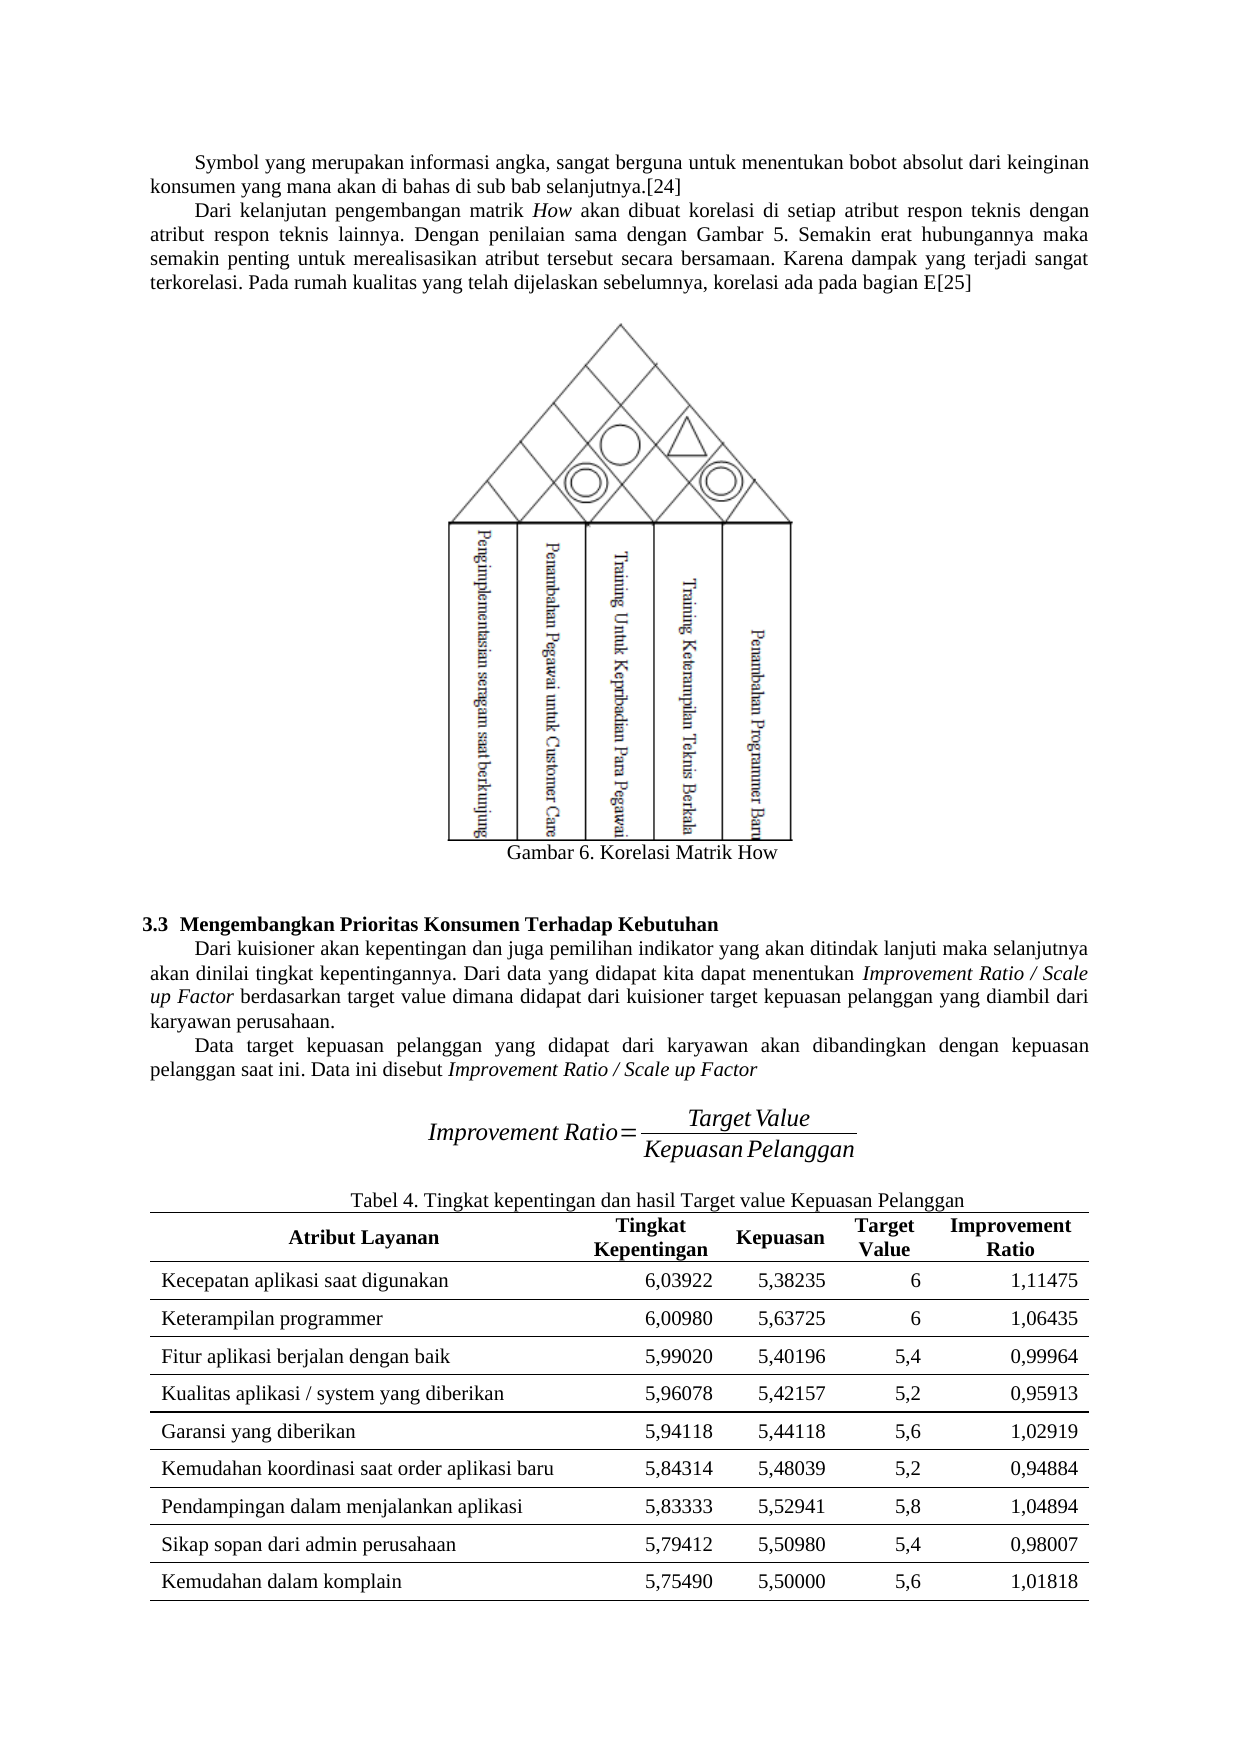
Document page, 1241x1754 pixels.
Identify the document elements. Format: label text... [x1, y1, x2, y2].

table_cell 0,95913 [932, 1375, 1089, 1411]
table_cell Sikap sopan dari admin perusahaan [150, 1525, 578, 1562]
table_cell 5,63725 [724, 1300, 837, 1336]
table_cell 5,38235 [724, 1262, 837, 1299]
table_cell 5,94118 [578, 1413, 724, 1449]
table_cell 5,4 [837, 1525, 932, 1562]
table_cell 1,01818 [932, 1563, 1089, 1599]
table_cell 5,75490 [578, 1563, 724, 1599]
list Data target kepuasan pelanggan yang didapat dari karyawan akan dibandingkan dengan kepuasan pelanggan saat ini. Data ini disebut Improvement Ratio / Scale up Factor [150, 1033, 1090, 1081]
table_cell 5,2 [837, 1375, 932, 1411]
table_cell 0,98007 [932, 1525, 1089, 1562]
table_cell 6 [837, 1262, 932, 1299]
list Mengembangkan Prioritas Konsumen Terhadap Kebutuhan [142, 912, 1090, 936]
table_cell 5,44118 [724, 1413, 837, 1449]
table_cell 0,99964 [932, 1337, 1089, 1374]
table_cell 5,52941 [724, 1488, 837, 1524]
text Dari kelanjutan pengembangan matrik How akan dibuat korelasi di setiap atribut respon teknis dengan atribut respon teknis lainnya. Dengan penilaian sama dengan Gambar 5. Semakin erat hubungannya maka semakin penting untuk merealisasikan atribut tersebut secara bersamaan. Karena dampak yang terjadi sangat terkorelasi. Pada rumah kualitas yang telah dijelaskan sebelumnya, korelasi ada pada bagian E [150, 198, 1090, 294]
table_cell Kemudahan dalam komplain [150, 1563, 578, 1599]
table_cell 5,40196 [724, 1337, 837, 1374]
table_cell 5,84314 [578, 1450, 724, 1487]
table_cell Kemudahan koordinasi saat order aplikasi baru [150, 1450, 578, 1487]
table_cell Kecepatan aplikasi saat digunakan [150, 1262, 578, 1299]
table_header Improvement Ratio [932, 1213, 1089, 1261]
table_cell 5,83333 [578, 1488, 724, 1524]
table_cell 6,03922 [578, 1262, 724, 1299]
table_cell Keterampilan programmer [150, 1300, 578, 1336]
table_cell 5,79412 [578, 1525, 724, 1562]
table_cell 5,50000 [724, 1563, 837, 1599]
picture [447, 318, 793, 841]
table_header Target Value [837, 1213, 932, 1261]
table_cell 1,06435 [932, 1300, 1089, 1336]
table_header Kepuasan [724, 1213, 837, 1261]
table_cell 5,8 [837, 1488, 932, 1524]
table_cell 1,11475 [932, 1262, 1089, 1299]
table_cell 6 [837, 1300, 932, 1336]
table_header Atribut Layanan [150, 1213, 578, 1261]
table_cell 5,4 [837, 1337, 932, 1374]
table_cell 5,42157 [724, 1375, 837, 1411]
table_cell 1,04894 [932, 1488, 1089, 1524]
table_cell 5,6 [837, 1413, 932, 1449]
table_cell 5,2 [837, 1450, 932, 1487]
text Symbol yang merupakan informasi angka, sangat berguna untuk menentukan bobot absolut dari keinginan konsumen yang mana akan di bahas di sub bab selanjutnya. [150, 150, 1090, 198]
table_cell 5,50980 [724, 1525, 837, 1562]
table_header Tingkat Kepentingan [578, 1213, 724, 1261]
table_cell 5,99020 [578, 1337, 724, 1374]
table_cell Pendampingan dalam menjalankan aplikasi [150, 1488, 578, 1524]
table_cell 6,00980 [578, 1300, 724, 1336]
list Dari kuisioner akan kepentingan dan juga pemilihan indikator yang akan ditindak lanjuti maka selanjutnya akan dinilai tingkat kepentingannya. Dari data yang didapat kita dapat menentukan Improvement Ratio / Scale up Factor berdasarkan target value dimana didapat dari kuisioner target kepuasan pelanggan yang diambil dari karyawan perusahaan. [150, 936, 1090, 1033]
table_cell Kualitas aplikasi / system yang diberikan [150, 1375, 578, 1411]
table_cell Fitur aplikasi berjalan dengan baik [150, 1337, 578, 1374]
table_cell Garansi yang diberikan [150, 1413, 578, 1449]
table_cell 5,6 [837, 1563, 932, 1599]
table_cell 5,48039 [724, 1450, 837, 1487]
list Tabel 4. Tingkat kepentingan dan hasil Target value Kepuasan Pelanggan [225, 1188, 1090, 1212]
table_cell 0,94884 [932, 1450, 1089, 1487]
table_cell 1,02919 [932, 1413, 1089, 1449]
table_cell 5,96078 [578, 1375, 724, 1411]
text Gambar 6. Korelasi Matrik How [142, 840, 1090, 864]
